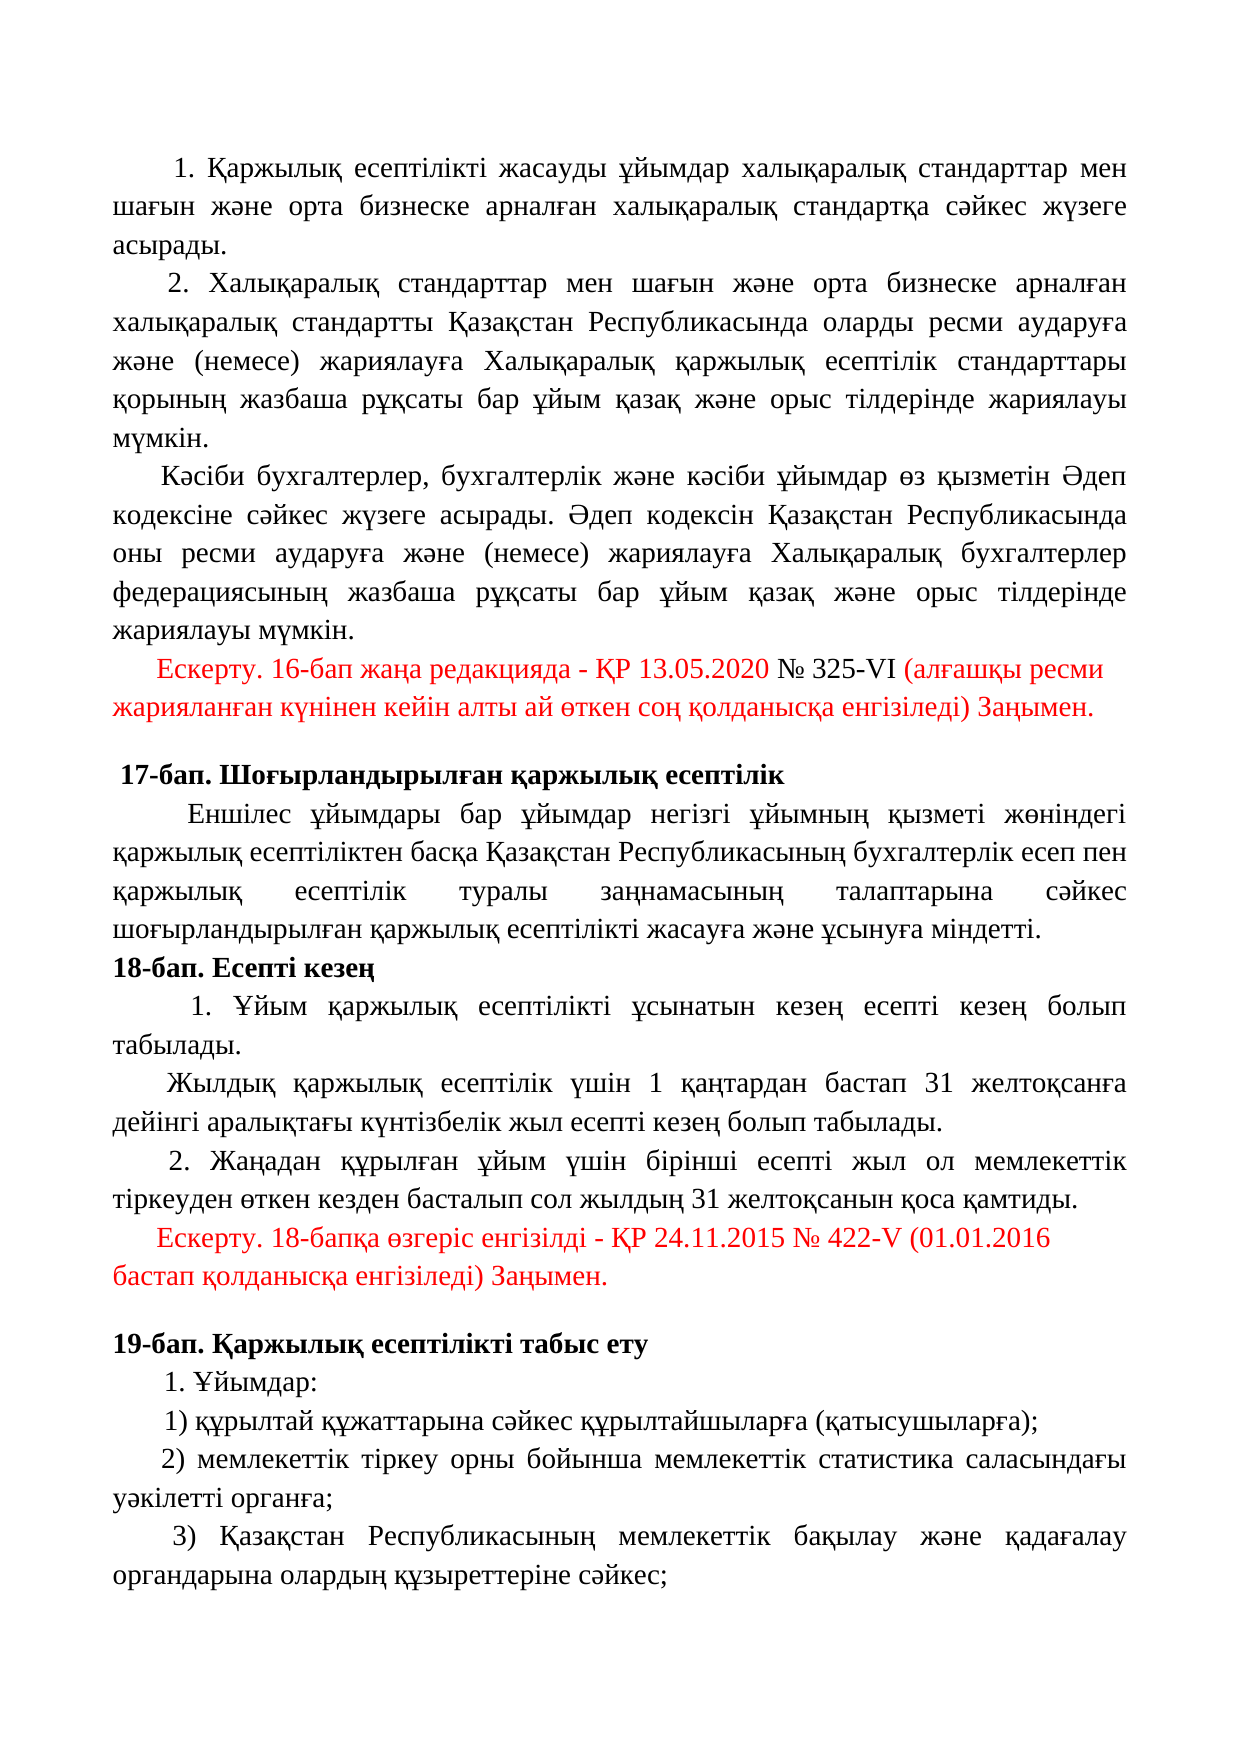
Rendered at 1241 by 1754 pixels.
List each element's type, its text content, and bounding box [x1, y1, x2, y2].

text 3) Қазақстан Республикасының мемлекеттiк бақылау және қадағалау органдарына олардың құзыреттерiне сәйкес; [112, 1518, 1128, 1591]
text 1. Қаржылық есептілікті жасауды ұйымдар халықаралық стандарттар мен шағын және орта бизнеске арналған халықаралық стандартқа сәйкес жүзеге асырады. [112, 150, 1128, 261]
text Еншiлес ұйымдары бар ұйымдар негiзгi ұйымның қызметi жөнiндегi қаржылық есептiлiктен басқа Қазақстан Республикасының бухгалтерлiк есеп пен қаржылық есептiлiк туралы заңнамасының талаптарына сәйкес шоғырландырылған қаржылық есептiлiктi жасауға және ұсынуға мiндеттi. [112, 796, 1128, 945]
text 2. Жаңадан құрылған ұйым үшiн бiрiншi есептi жыл ол мемлекеттiк тiркеуден өткен кезден басталып сол жылдың 31 желтоқсанын қоса қамтиды. [112, 1143, 1128, 1215]
text Кәсіби бухгалтерлер, бухгалтерлік және кәсіби ұйымдар өз қызметін Әдеп кодексіне сәйкес жүзеге асырады. Әдеп кодексін Қазақстан Республикасында оны ресми аударуға және (немесе) жариялауға Халықаралық бухгалтерлер федерациясының жазбаша рұқсаты бар ұйым қазақ және орыс тілдерінде жариялауы мүмкін. [112, 458, 1128, 646]
text 18-бап. Есептi кезең [112, 950, 1128, 983]
text Ескерту. 18-бапқа өзгеріс енгізілді - ҚР 24.11.2015 № 422-V (01.01.2016 бастап қолданысқа енгізіледі) Заңымен. [112, 1220, 1128, 1322]
text 2. Халықаралық стандарттар мен шағын және орта бизнеске арналған халықаралық стандартты Қазақстан Республикасында оларды ресми аударуға және (немесе) жариялауға Халықаралық қаржылық есептілік стандарттары қорының жазбаша рұқсаты бар ұйым қазақ және орыс тілдерінде жариялауы мүмкін. [112, 266, 1128, 453]
text 2) мемлекеттік тіркеу орны бойынша мемлекеттік статистика саласындағы уәкілетті органға; [112, 1441, 1128, 1513]
text 19-бап. Қаржылық есептiлiктi табыс ету [112, 1326, 1128, 1359]
text 1. Ұйым қаржылық есептілікті ұсынатын кезең есепті кезең болып табылады. [112, 988, 1128, 1061]
text 1. Ұйымдар: [112, 1364, 1128, 1398]
text 17-бап. Шоғырландырылған қаржылық есептiлiк [112, 757, 1128, 791]
text 1) құрылтай құжаттарына сәйкес құрылтайшыларға (қатысушыларға); [112, 1403, 1128, 1436]
text Ескерту. 16-бап жаңа редакцияда - ҚР 13.05.2020 № 325-VI (алғашқы ресми жарияланған күнінен кейін алты ай өткен соң қолданысқа енгізіледі) Заңымен. [112, 651, 1128, 753]
text Жылдық қаржылық есептілік үшін 1 қаңтардан бастап 31 желтоқсанға дейінгі аралықтағы күнтізбелік жыл есепті кезең болып табылады. [112, 1066, 1128, 1138]
